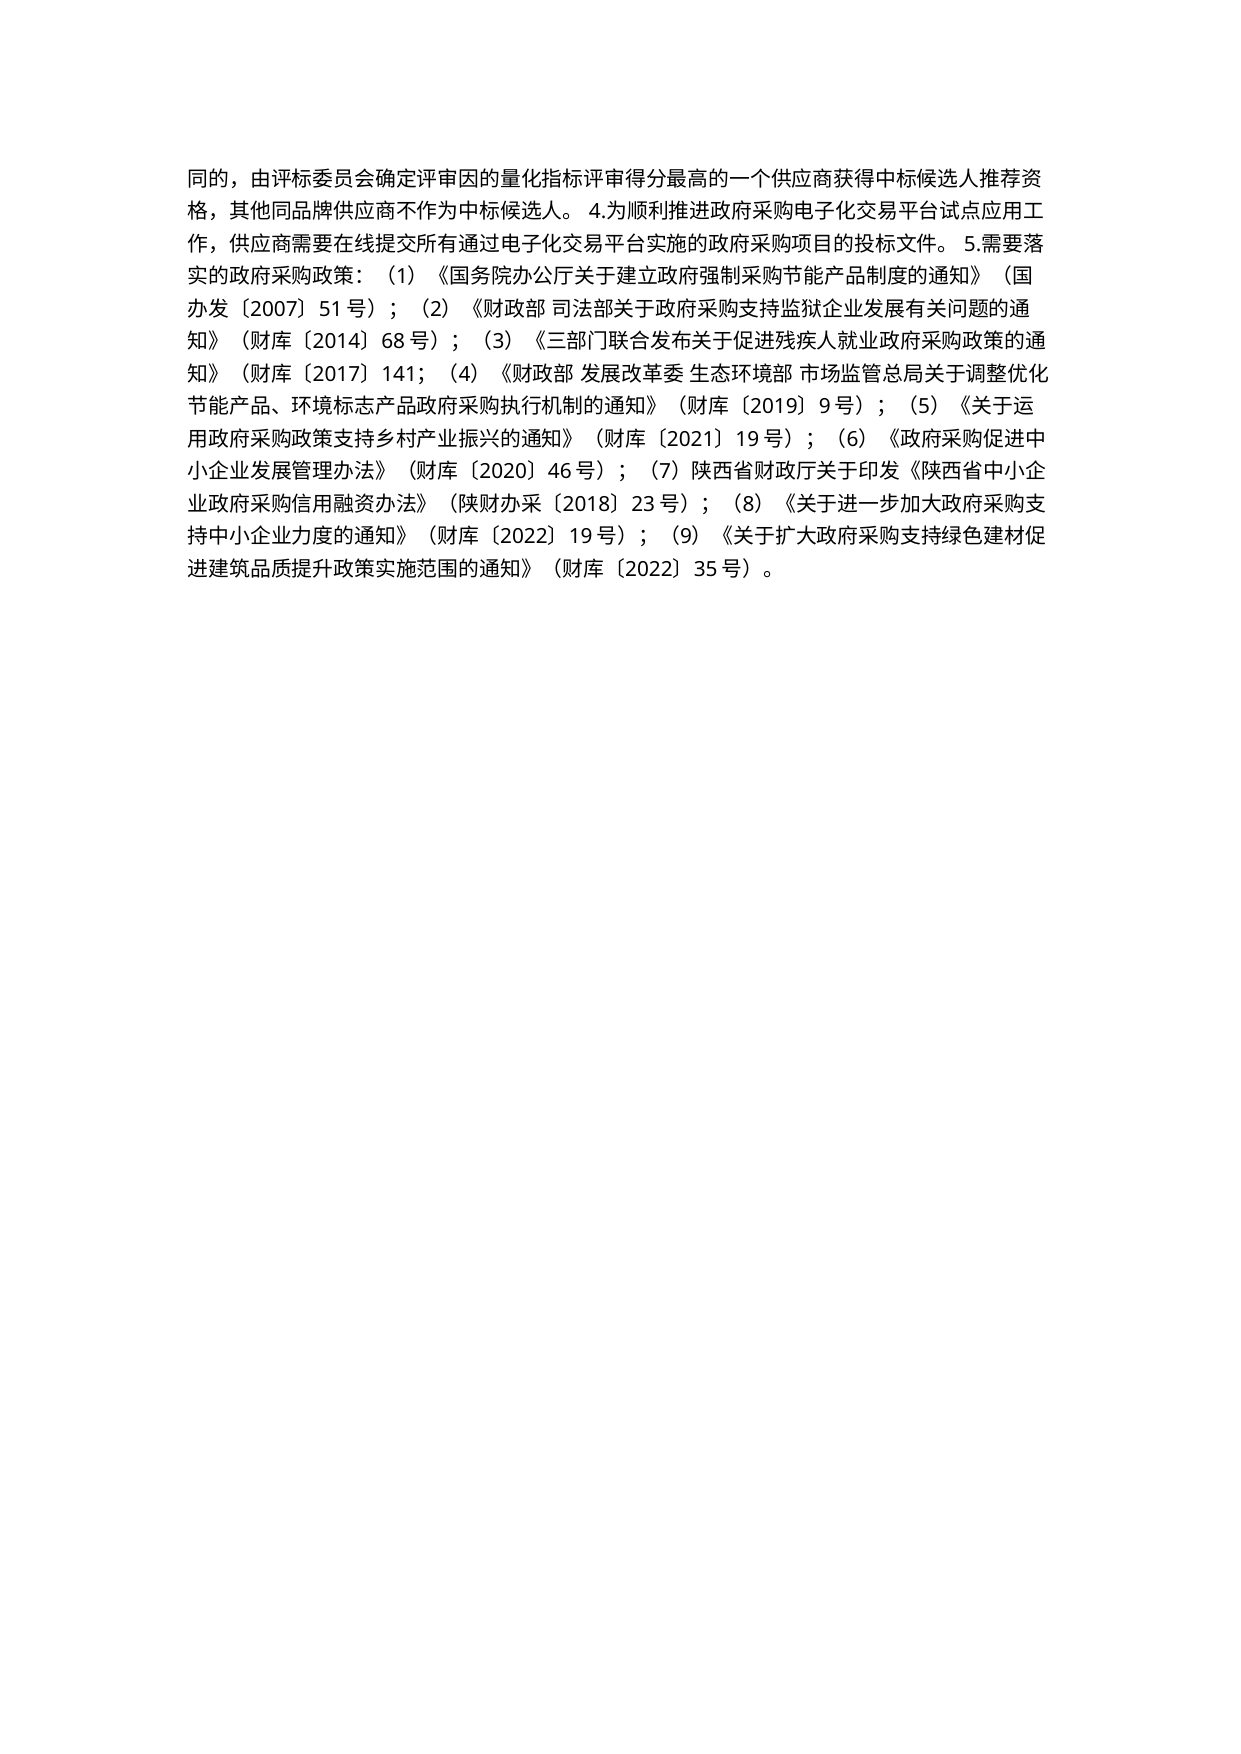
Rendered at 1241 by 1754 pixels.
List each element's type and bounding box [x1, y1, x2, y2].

text [187, 162, 1053, 584]
